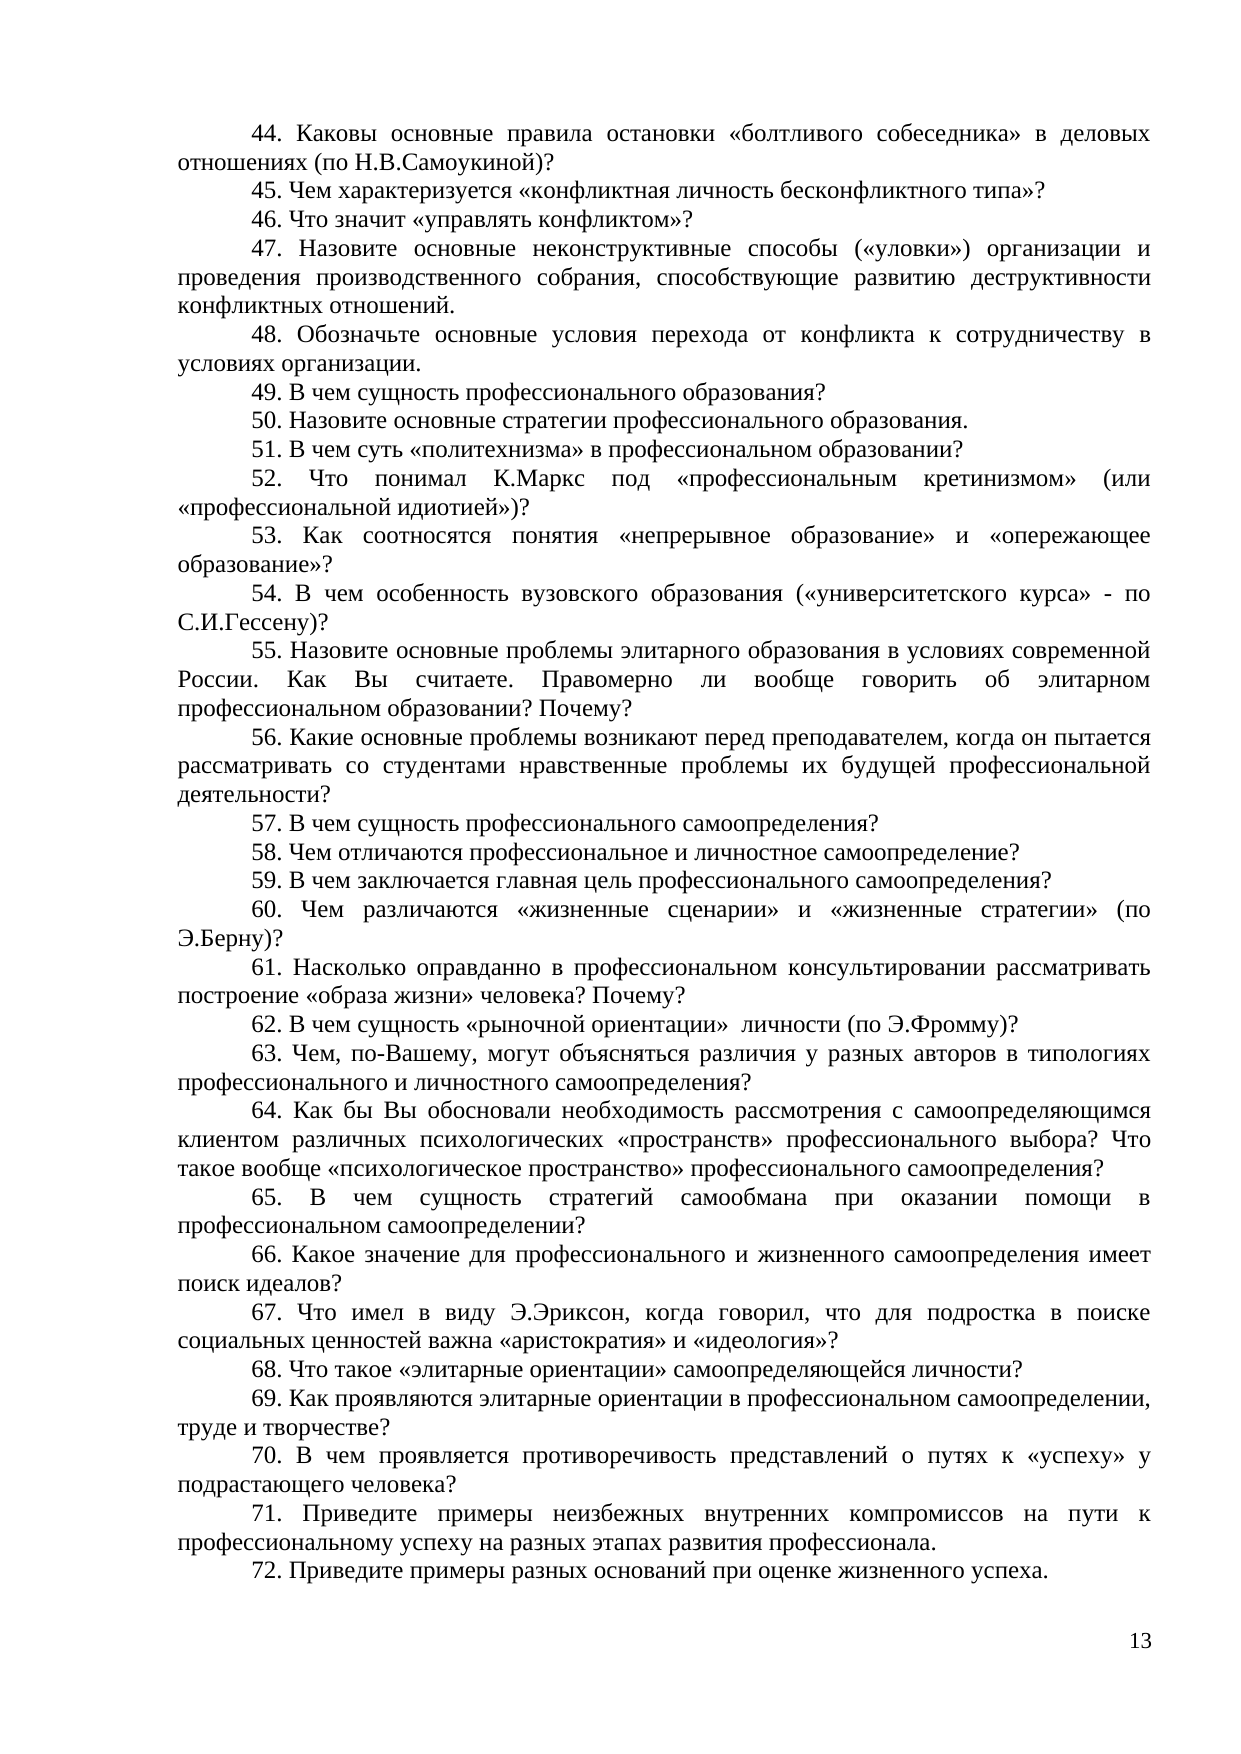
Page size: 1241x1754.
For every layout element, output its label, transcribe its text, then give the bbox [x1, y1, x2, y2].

text 60. Чем различаются «жизненные сценарии» и «жизненные стратегии» (по Э.Берну)? [177, 894, 1152, 952]
text 44. Каковы основные правила остановки «болтливого собеседника» в деловых отношениях (по Н.В.Самоукиной)? [177, 118, 1152, 176]
text 59. В чем заключается главная цель профессионального самоопределения? [177, 866, 1152, 894]
text 51. В чем суть «политехнизма» в профессиональном образовании? [177, 434, 1152, 463]
text 58. Чем отличаются профессиональное и личностное самоопределение? [177, 837, 1152, 866]
text 49. В чем сущность профессионального образования? [177, 377, 1152, 406]
text 56. Какие основные проблемы возникают перед преподавателем, когда он пытается рассматривать со студентами нравственные проблемы их будущей профессиональной деятельности? [177, 722, 1152, 808]
text 66. Какое значение для профессионального и жизненного самоопределения имеет поиск идеалов? [177, 1239, 1152, 1297]
text 61. Насколько оправданно в профессиональном консультировании рассматривать построение «образа жизни» человека? Почему? [177, 952, 1152, 1009]
text 71. Приведите примеры неизбежных внутренних компромиссов на пути к профессиональному успеху на разных этапах развития профессионала. [177, 1498, 1152, 1556]
text 62. В чем сущность «рыночной ориентации» личности (по Э.Фромму)? [177, 1009, 1152, 1038]
text 63. Чем, по-Вашему, могут объясняться различия у разных авторов в типологиях профессионального и личностного самоопределения? [177, 1038, 1152, 1096]
text 57. В чем сущность профессионального самоопределения? [177, 808, 1152, 837]
text 47. Назовите основные неконструктивные способы («уловки») организации и проведения производственного собрания, способствующие развитию деструктивности конфликтных отношений. [177, 233, 1152, 319]
text 68. Что такое «элитарные ориентации» самоопределяющейся личности? [177, 1354, 1152, 1383]
text 52. Что понимал К.Маркс под «профессиональным кретинизмом» (или «профессиональной идиотией»)? [177, 463, 1152, 521]
text 70. В чем проявляется противоречивость представлений о путях к «успеху» у подрастающего человека? [177, 1441, 1152, 1498]
text 55. Назовите основные проблемы элитарного образования в условиях современной России. Как Вы считаете. Правомерно ли вообще говорить об элитарном профессиональном образовании? Почему? [177, 636, 1152, 722]
text 64. Как бы Вы обосновали необходимость рассмотрения с самоопределяющимся клиентом различных психологических «пространств» профессионального выбора? Что такое вообще «психологическое пространство» профессионального самоопределения? [177, 1096, 1152, 1182]
text 65. В чем сущность стратегий самообмана при оказании помощи в профессиональном самоопределении? [177, 1182, 1152, 1239]
text 53. Как соотносятся понятия «непрерывное образование» и «опережающее образование»? [177, 521, 1152, 578]
text 45. Чем характеризуется «конфликтная личность бесконфликтного типа»? [177, 176, 1152, 204]
text 54. В чем особенность вузовского образования («университетского курса» - по С.И.Гессену)? [177, 578, 1152, 636]
text 67. Что имел в виду Э.Эриксон, когда говорил, что для подростка в поиске социальных ценностей важна «аристократия» и «идеология»? [177, 1297, 1152, 1354]
text 72. Приведите примеры разных оснований при оценке жизненного успеха. [177, 1556, 1152, 1584]
text 48. Обозначьте основные условия перехода от конфликта к сотрудничеству в условиях организации. [177, 319, 1152, 377]
text 69. Как проявляются элитарные ориентации в профессиональном самоопределении, труде и творчестве? [177, 1383, 1152, 1441]
text 50. Назовите основные стратегии профессионального образования. [177, 406, 1152, 434]
text 46. Что значит «управлять конфликтом»? [177, 204, 1152, 233]
